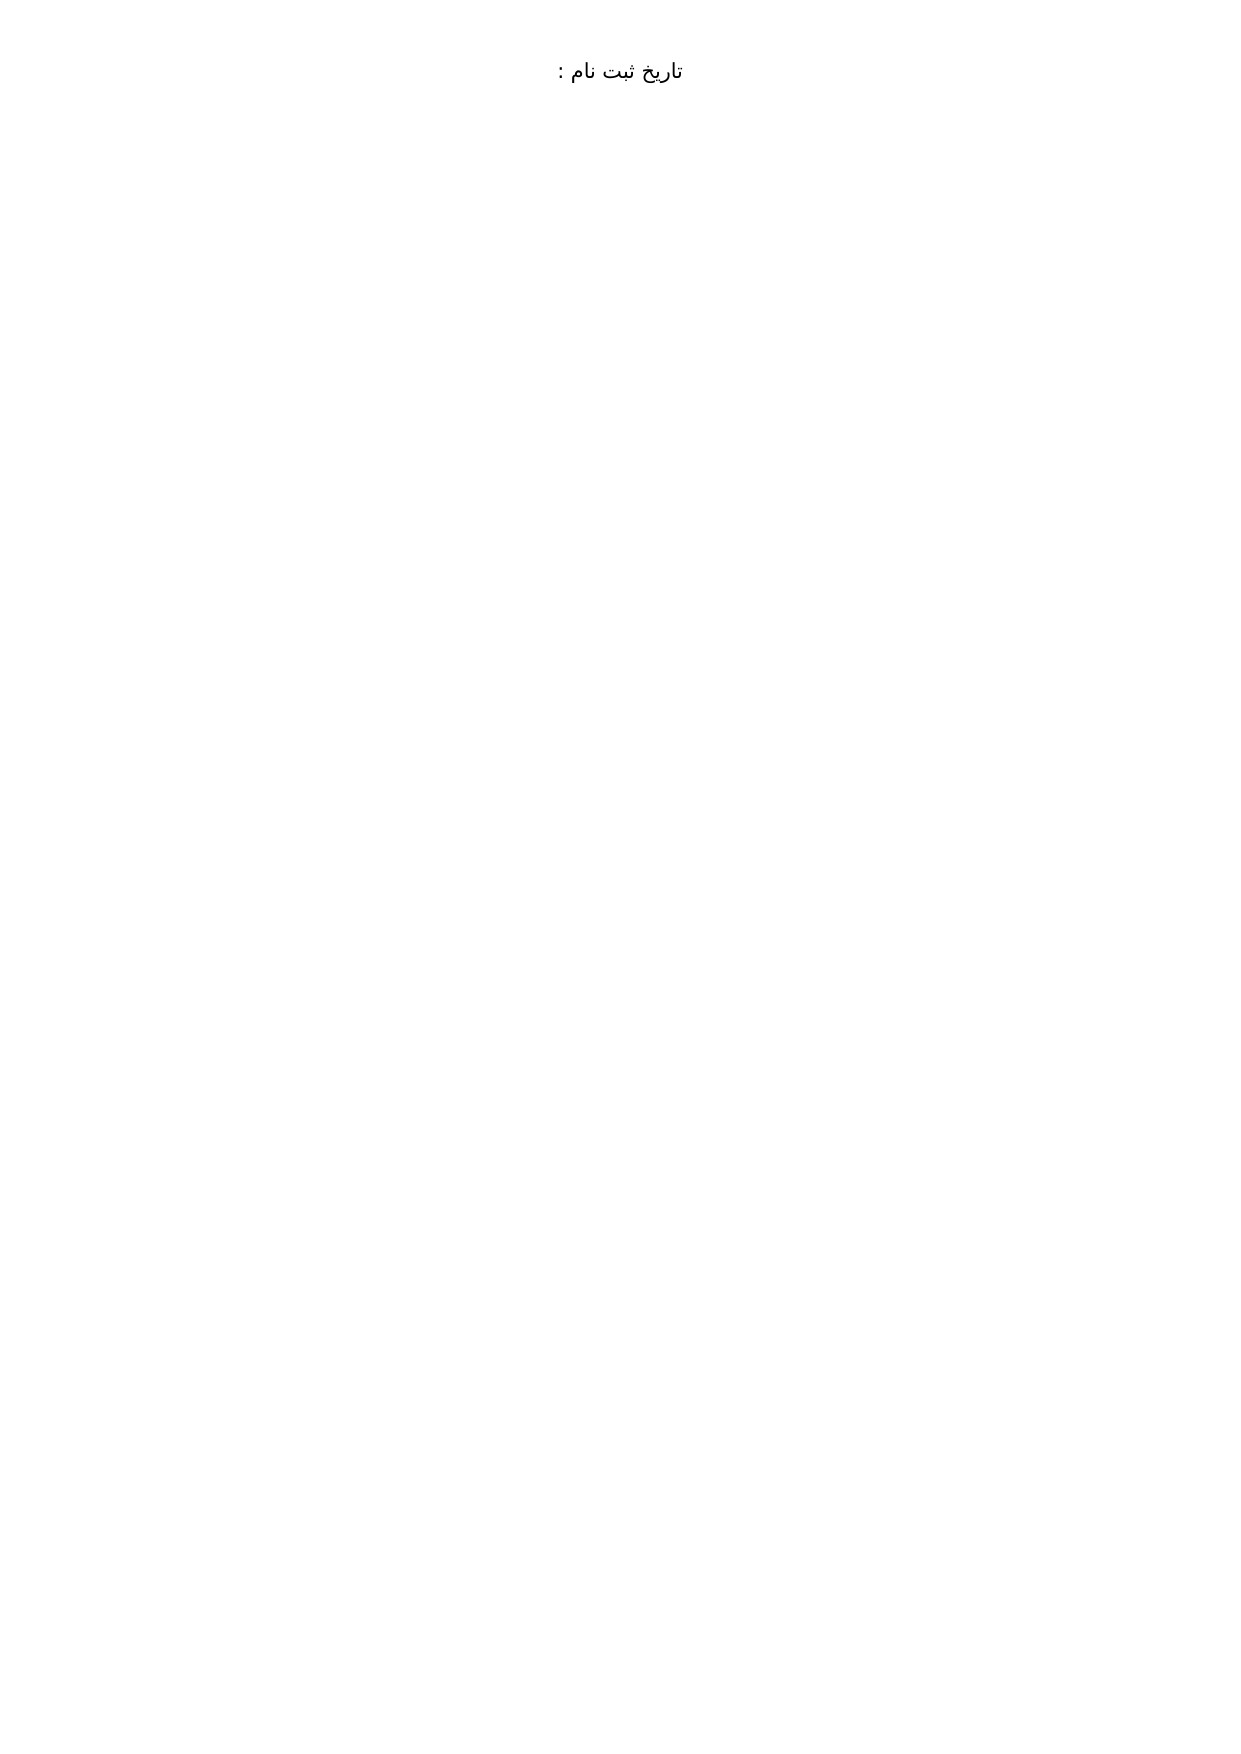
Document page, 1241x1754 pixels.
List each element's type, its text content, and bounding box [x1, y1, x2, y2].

text تاریخ ثبت نام : [71, 59, 1169, 83]
